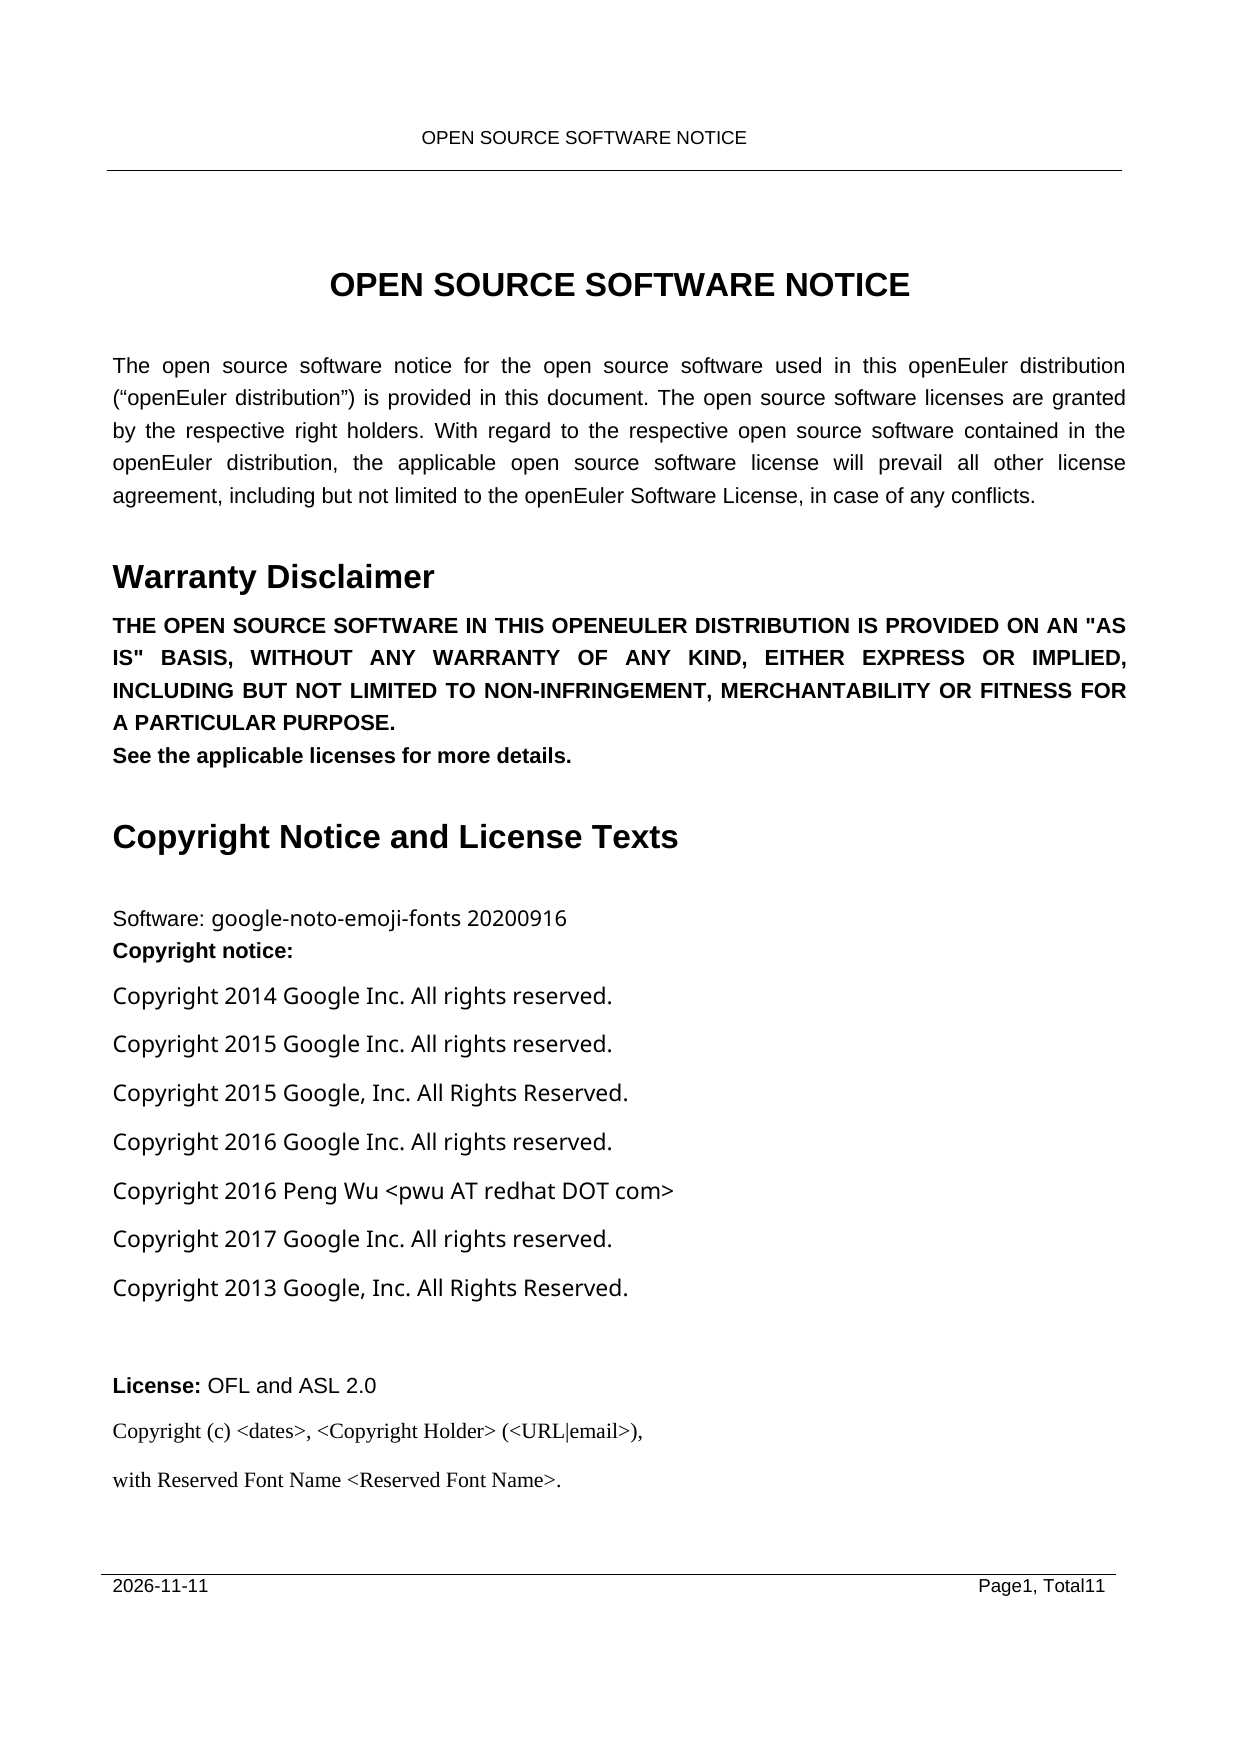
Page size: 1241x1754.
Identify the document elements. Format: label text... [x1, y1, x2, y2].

text THE OPEN SOURCE SOFTWARE IN THIS OPENEULER DISTRIBUTION IS PROVIDED ON AN "AS IS" BASIS, WITHOUT ANY WARRANTY OF ANY KIND, EITHER EXPRESS OR IMPLIED, INCLUDING BUT NOT LIMITED TO NON-INFRINGEMENT, MERCHANTABILITY OR FITNESS FOR A PARTICULAR PURPOSE. See the applicable licenses for more details. [112, 609, 1128, 771]
text Copyright Notice and License Texts [112, 804, 1128, 869]
text Warranty Disclaimer [112, 544, 1128, 609]
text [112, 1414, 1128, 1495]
text The open source software notice for the open source software used in this openEuler distribution (“openEuler distribution”) is provided in this document. The open source software licenses are granted by the respective right holders. With regard to the respective open source software contained in the openEuler distribution, the applicable open source software license will prevail all other license agreement, including but not limited to the openEuler Software License, in case of any conflicts. [112, 349, 1128, 511]
text Software: google-noto-emoji-fonts 20200916 [112, 901, 1128, 934]
text License: OFL and ASL 2.0 [112, 1369, 1128, 1402]
text Copyright notice: [112, 934, 1128, 966]
text Copyright 2014 Google Inc. All rights reserved. Copyright 2015 Google Inc. All rights reserved. Copyright 2015 Google, Inc. All Rights Reserved. Copyright 2016 Google Inc. All rights reserved. Copyright 2016 Peng Wu <pwu AT redhat DOT com> Copyright 2017 Google Inc. All rights reserved. Copyright 2013 Google, Inc. All Rights Reserved. [112, 979, 1128, 1353]
text OPEN SOURCE SOFTWARE NOTICE [112, 251, 1128, 316]
